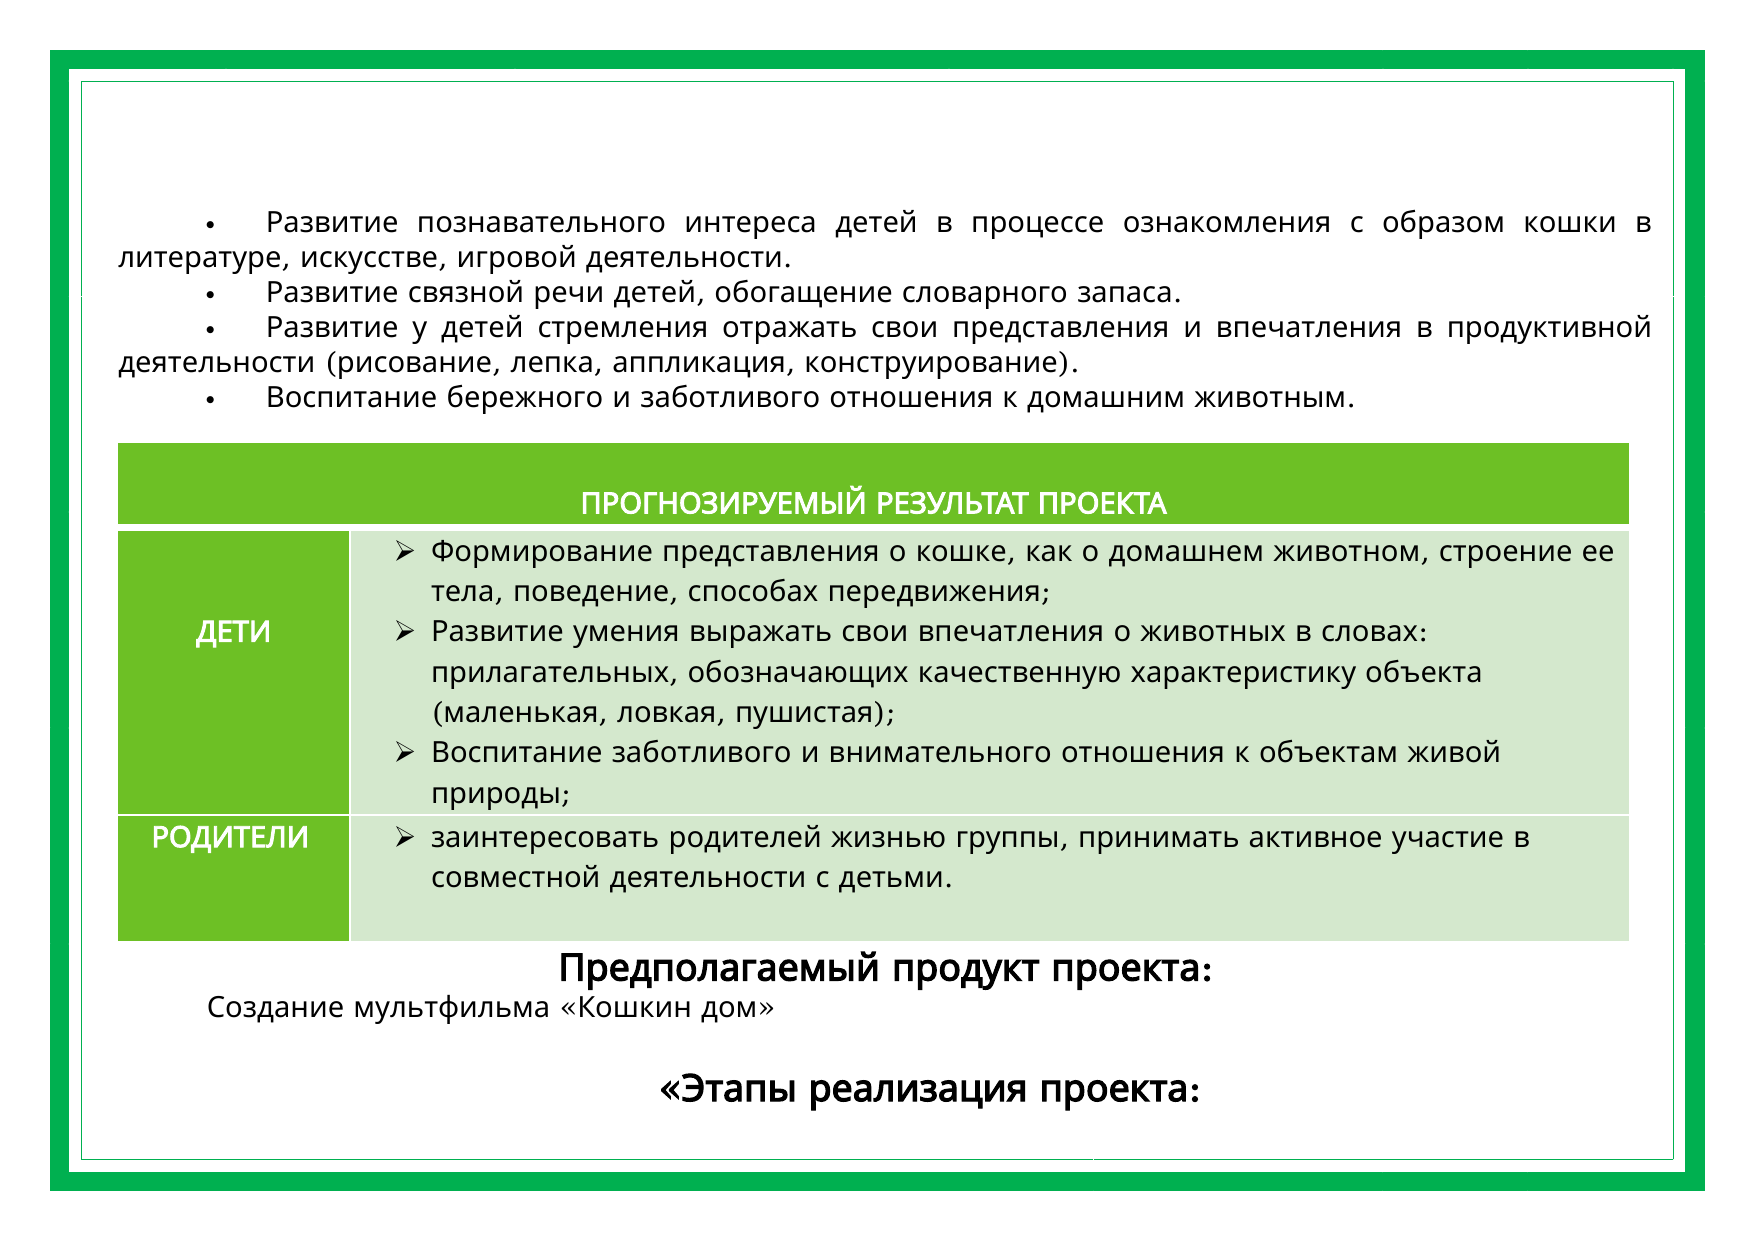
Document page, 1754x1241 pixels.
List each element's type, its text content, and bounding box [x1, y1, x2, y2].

table_cell РОДИТЕЛИ [118, 816, 349, 941]
table_cell заинтересовать родителей жизнью группы, принимать активное участие в совместной деятельности с детьми. [351, 816, 1629, 941]
text Создание мультфильма «Кошкин дом» [118, 988, 1653, 1023]
table_cell Формирование представления о кошке, как о домашнем животном, строение ее тела, поведение, способах передвижения; Развитие умения выражать свои впечатления о животных в словах: прилагательных, обозначающих качественную характеристику объекта (маленькая, ловкая, пушистая); Воспитание заботливого и внимательного отношения к объектам живой природы; [351, 531, 1629, 814]
text Предполагаемый продукт проекта: [118, 943, 1653, 988]
list Воспитание бережного и заботливого отношения к домашним животным. [118, 378, 1653, 413]
list Развитие у детей стремления отражать свои представления и впечатления в продуктивной деятельности (рисование, лепка, аппликация, конструирование). [118, 308, 1653, 378]
table_cell ДЕТИ [118, 531, 349, 814]
list Развитие познавательного интереса детей в процессе ознакомления с образом кошки в литературе, искусстве, игровой деятельности. [118, 203, 1653, 273]
table_header ПРОГНОЗИРУЕМЫЙ РЕЗУЛЬТАТ ПРОЕКТА [118, 443, 1629, 524]
text «Этапы реализация проекта: [118, 1064, 1653, 1109]
list Развитие связной речи детей, обогащение словарного запаса. [118, 273, 1653, 308]
